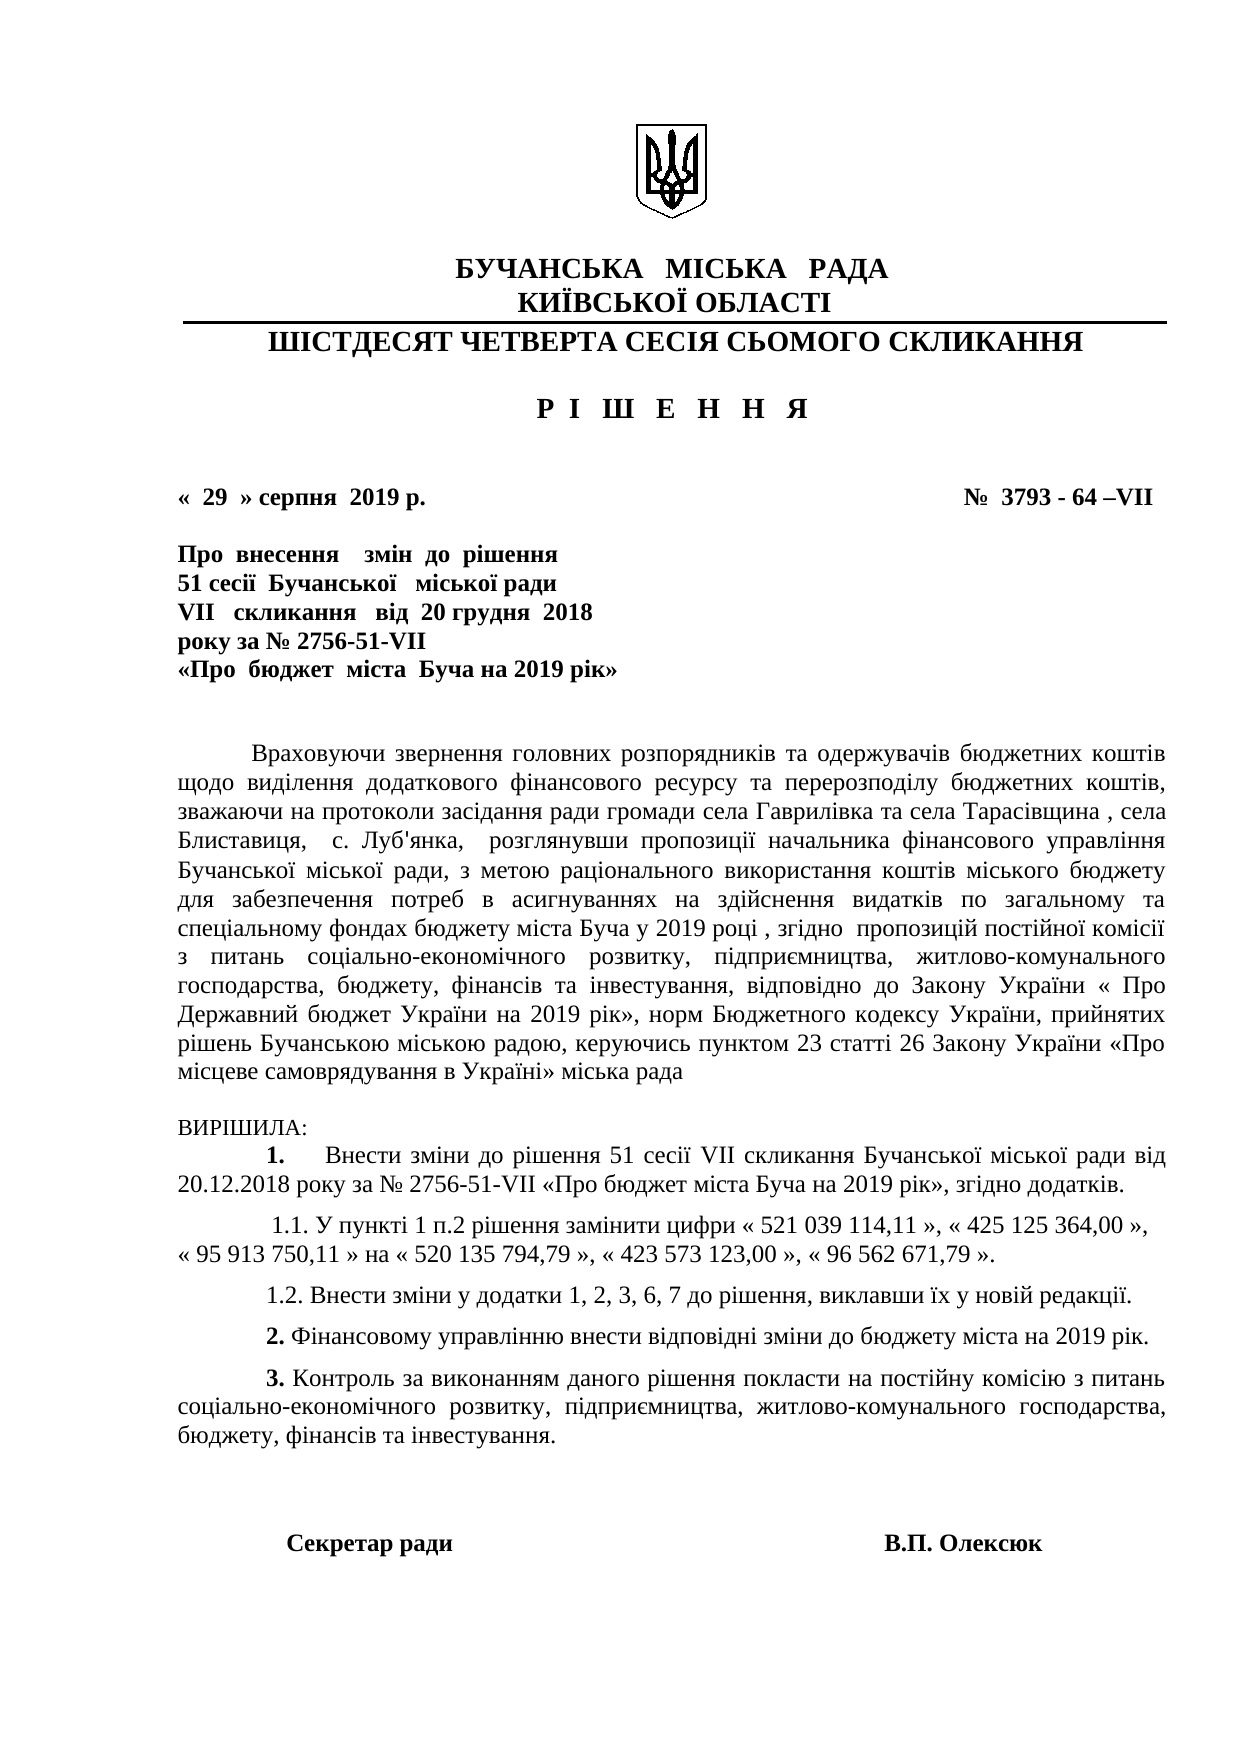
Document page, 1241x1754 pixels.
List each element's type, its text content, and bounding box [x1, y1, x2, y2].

text Секретар ради В.П. Олексюк [177, 1528, 1167, 1557]
text 1.2. Внести зміни у додатки 1, 2, 3, 6, 7 до рішення, виклавши їх у новій редакції. [177, 1280, 1167, 1309]
text БУЧАНСЬКА МІСЬКА РАДА [177, 252, 1167, 285]
text Враховуючи звернення головних розпорядників та одержувачів бюджетних коштів щодо виділення додаткового фінансового ресурсу та перерозподілу бюджетних коштів, зважаючи на протоколи засідання ради громади села Гаврилівка та села Тарасівщина , села Блиставиця, с. Луб'янка, розглянувши пропозиції начальника фінансового управління Бучанської міської ради, з метою раціонального використання коштів міського бюджету для забезпечення потреб в асигнуваннях на здійснення видатків по загальному та спеціальному фондах бюджету міста Буча у 2019 році , згідно пропозицій постійної комісії з питань соціально-економічного розвитку, підприємництва, житлово-комунального господарства, бюджету, фінансів та інвестування, відповідно до Закону України « Про Державний бюджет України на 2019 рік», норм Бюджетного кодексу України, прийнятих рішень Бучанською міською радою, керуючись пунктом 23 статті 26 Закону України «Про місцеве самоврядування в Україні» міська рада [177, 738, 1167, 1085]
list Внести зміни до рішення 51 сесії VІI скликання Бучанської міської ради від 20.12.2018 року за № 2756-51-VІI «Про бюджет міста Буча на 2019 рік», згідно додатків. [177, 1140, 1167, 1198]
text 3. Контроль за виконанням даного рішення покласти на постійну комісію з питань соціально-економічного розвитку, підприємництва, житлово-комунального господарства, бюджету, фінансів та інвестування. [177, 1363, 1167, 1449]
text ВИРІШИЛА: [177, 1114, 1167, 1140]
text 51 сесії Бучанської міської ради [177, 568, 1167, 597]
text ШІСТДЕСЯТ ЧЕТВЕРТА СЕСІЯ СЬОМОГО СКЛИКАННЯ [177, 324, 1167, 357]
subtitle « 29 » серпня 2019 р. № 3793 - 64 –VІI [177, 482, 1167, 511]
text 2. Фінансовому управлінню внести відповідні зміни до бюджету міста на 2019 рік. [177, 1321, 1167, 1350]
text VІI скликання від 20 грудня 2018 [177, 597, 1167, 626]
subtitle Р І Ш Е Н Н Я [177, 391, 1167, 424]
text Про внесення змін до рішення [177, 539, 1167, 568]
subtitle КИЇВСЬКОЇ ОБЛАСТІ [183, 285, 1167, 321]
list У пункті 1 п.2 рішення замінити цифри « 521 039 114,11 », « 425 125 364,00 », [271, 1210, 1167, 1239]
text «Про бюджет міста Буча на 2019 рік» [177, 654, 1167, 683]
list « 95 913 750,11 » на « 520 135 794,79 », « 423 573 123,00 », « 96 562 671,79 ». [177, 1239, 1167, 1268]
text року за № 2756-51-VII [177, 626, 1167, 654]
